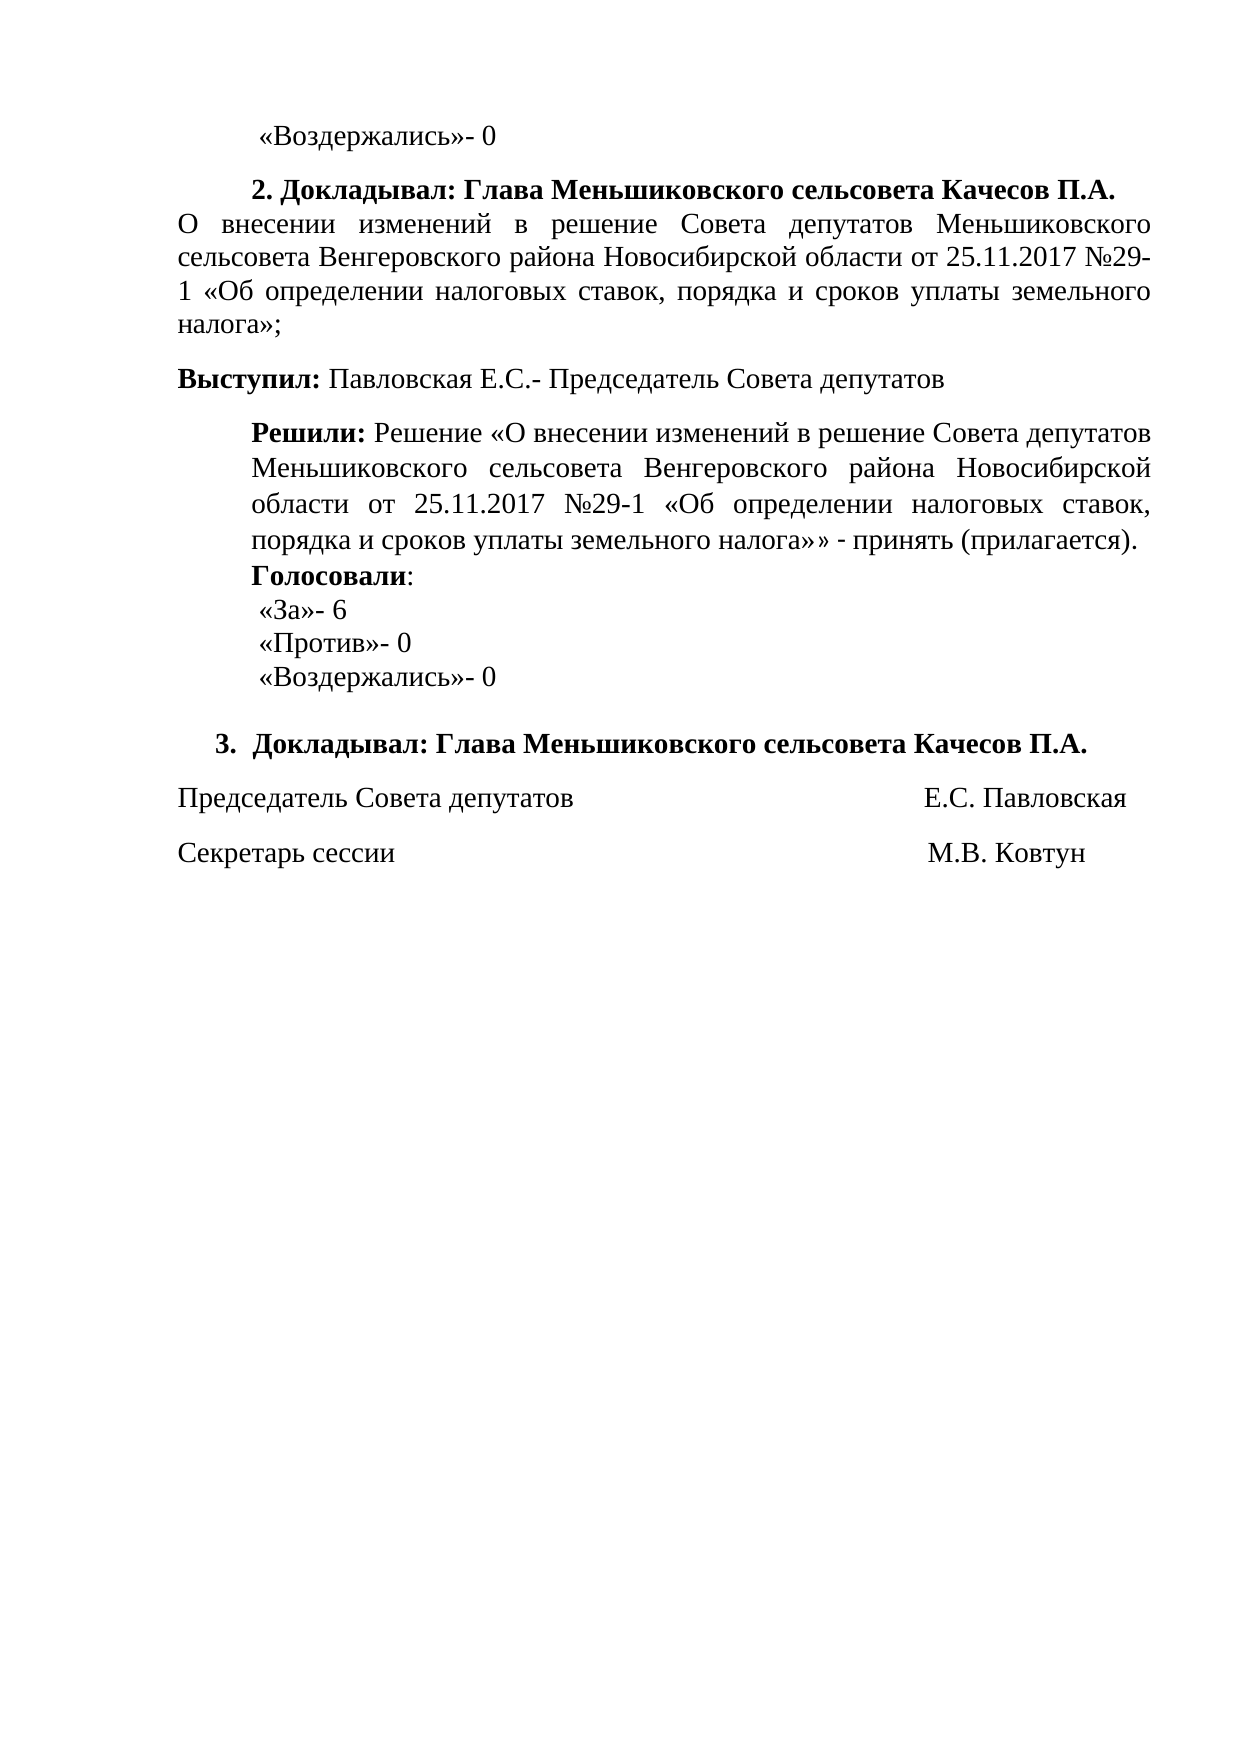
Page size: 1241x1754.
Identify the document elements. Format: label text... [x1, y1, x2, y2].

text Секретарь сессии М.В. Ковтун [177, 835, 1152, 868]
text О внесении изменений в решение Совета депутатов Меньшиковского сельсовета Венгеровского района Новосибирской области от 25.11.2017 №29-1 «Об определении налоговых ставок, порядка и сроков уплаты земельного налога»; [177, 206, 1152, 340]
text Решили: Решение «О внесении изменений в решение Совета депутатов Меньшиковского сельсовета Венгеровского района Новосибирской области от 25.11.2017 №29-1 «Об определении налоговых ставок, порядка и сроков уплаты земельного налога»» - принять (прилагается). [251, 415, 1152, 557]
text «Против»- 0 [177, 626, 1152, 659]
list Докладывал: Глава Меньшиковского сельсовета Качесов П.А. [215, 726, 1152, 760]
text «Воздержались»- 0 [177, 659, 1152, 693]
text 2. Докладывал: Глава Меньшиковского сельсовета Качесов П.А. [177, 172, 1152, 206]
text Председатель Совета депутатов Е.С. Павловская [177, 781, 1152, 814]
text Выступил: Павловская Е.С.- Председатель Совета депутатов [177, 361, 1152, 394]
text «Воздержались»- 0 [177, 118, 1152, 152]
text Голосовали: [177, 558, 1152, 592]
text «За»- 6 [177, 592, 1152, 626]
